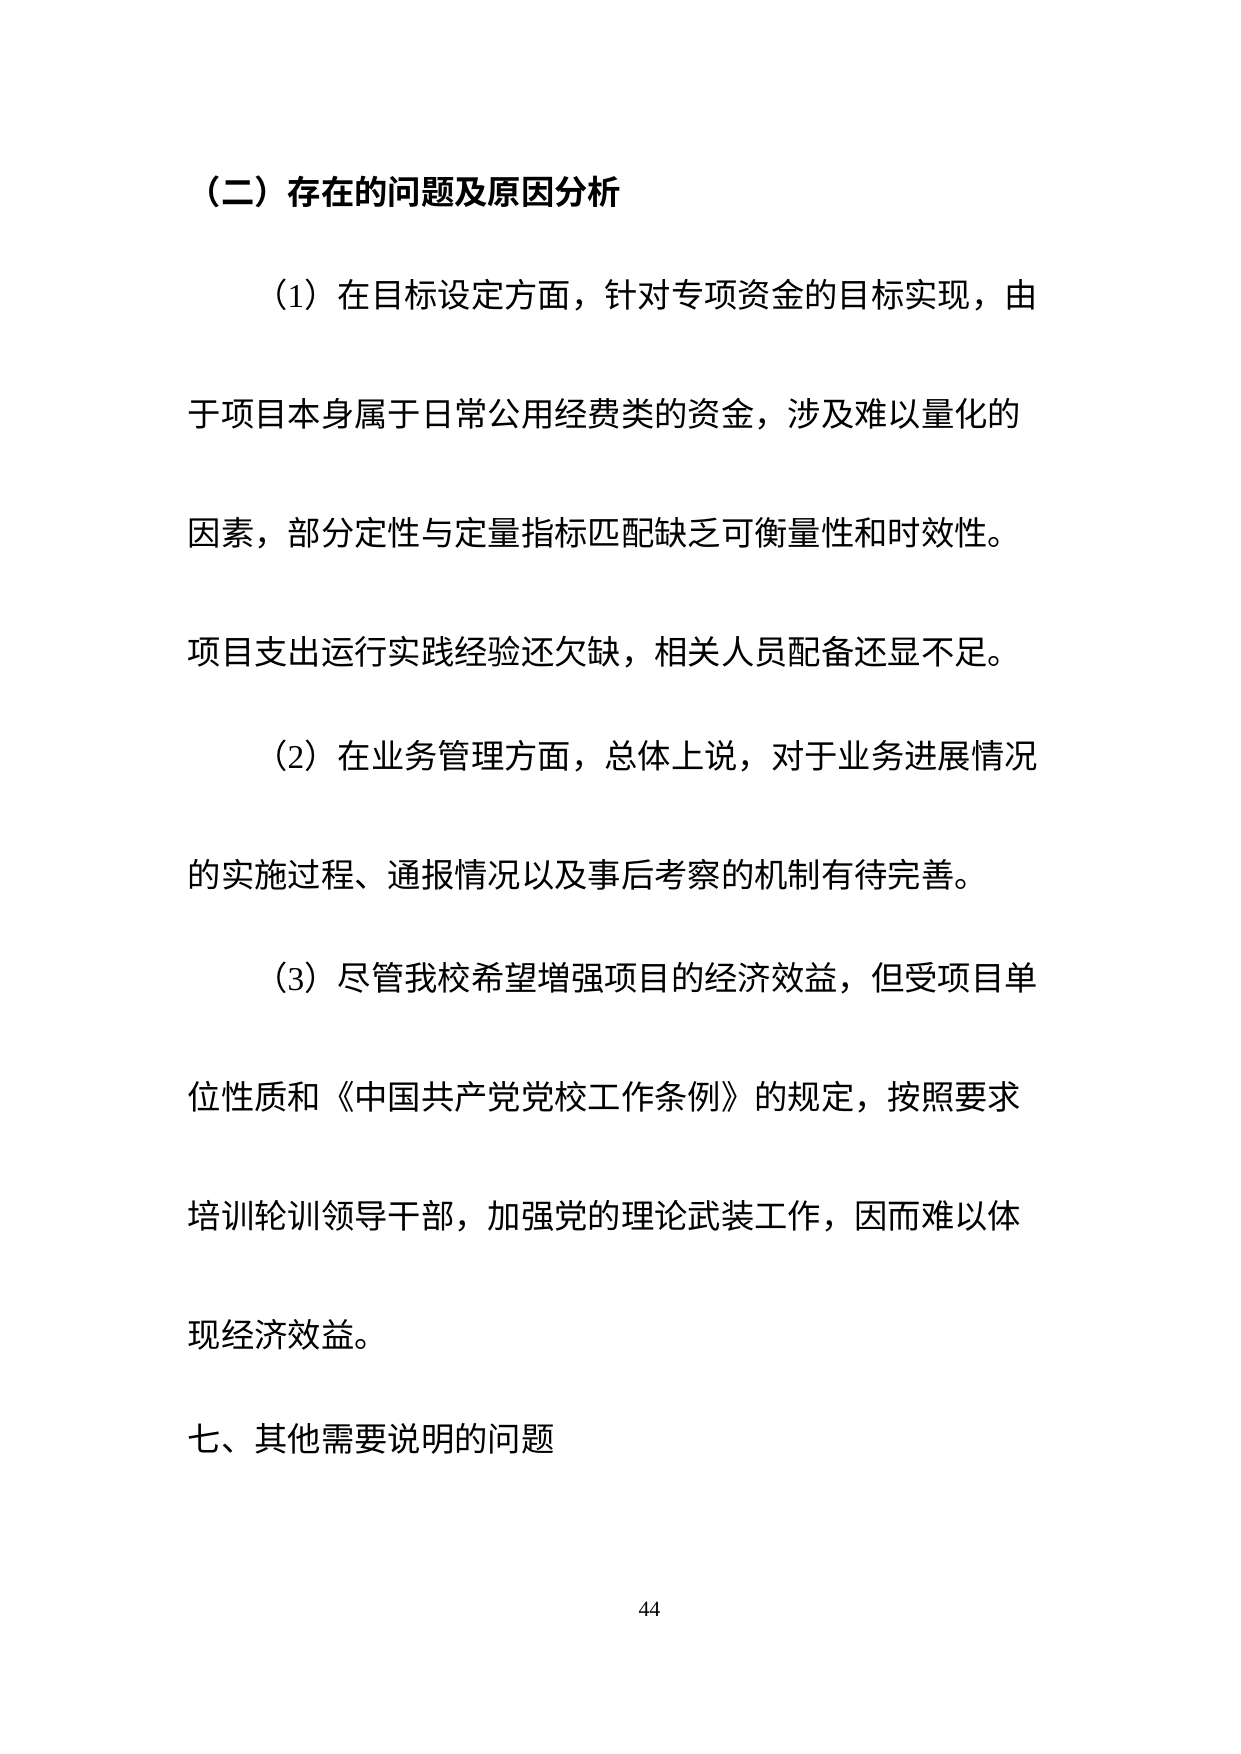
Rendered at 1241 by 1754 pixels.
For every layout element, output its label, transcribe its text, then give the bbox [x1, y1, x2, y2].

subtitle 七、其他需要说明的问题 [187, 1397, 1053, 1477]
subtitle （2）在业务管理方面，总体上说，对于业务进展情况的实施过程、通报情况以及事后考察的机制有待完善。 [187, 714, 1053, 912]
subtitle （3）尽管我校希望増强项目的经济效益，但受项目单位性质和《中国共产党党校工作条例》的规定，按照要求培训轮训领导干部，加强党的理论武装工作，因而难以体现经济效益。 [187, 937, 1053, 1373]
subtitle （二）存在的问题及原因分析 [187, 150, 1053, 229]
subtitle （1）在目标设定方面，针对专项资金的目标实现，由于项目本身属于日常公用经费类的资金，涉及难以量化的因素，部分定性与定量指标匹配缺乏可衡量性和时效性。项目支出运行实践经验还欠缺，相关人员配备还显不足。 [187, 253, 1053, 690]
